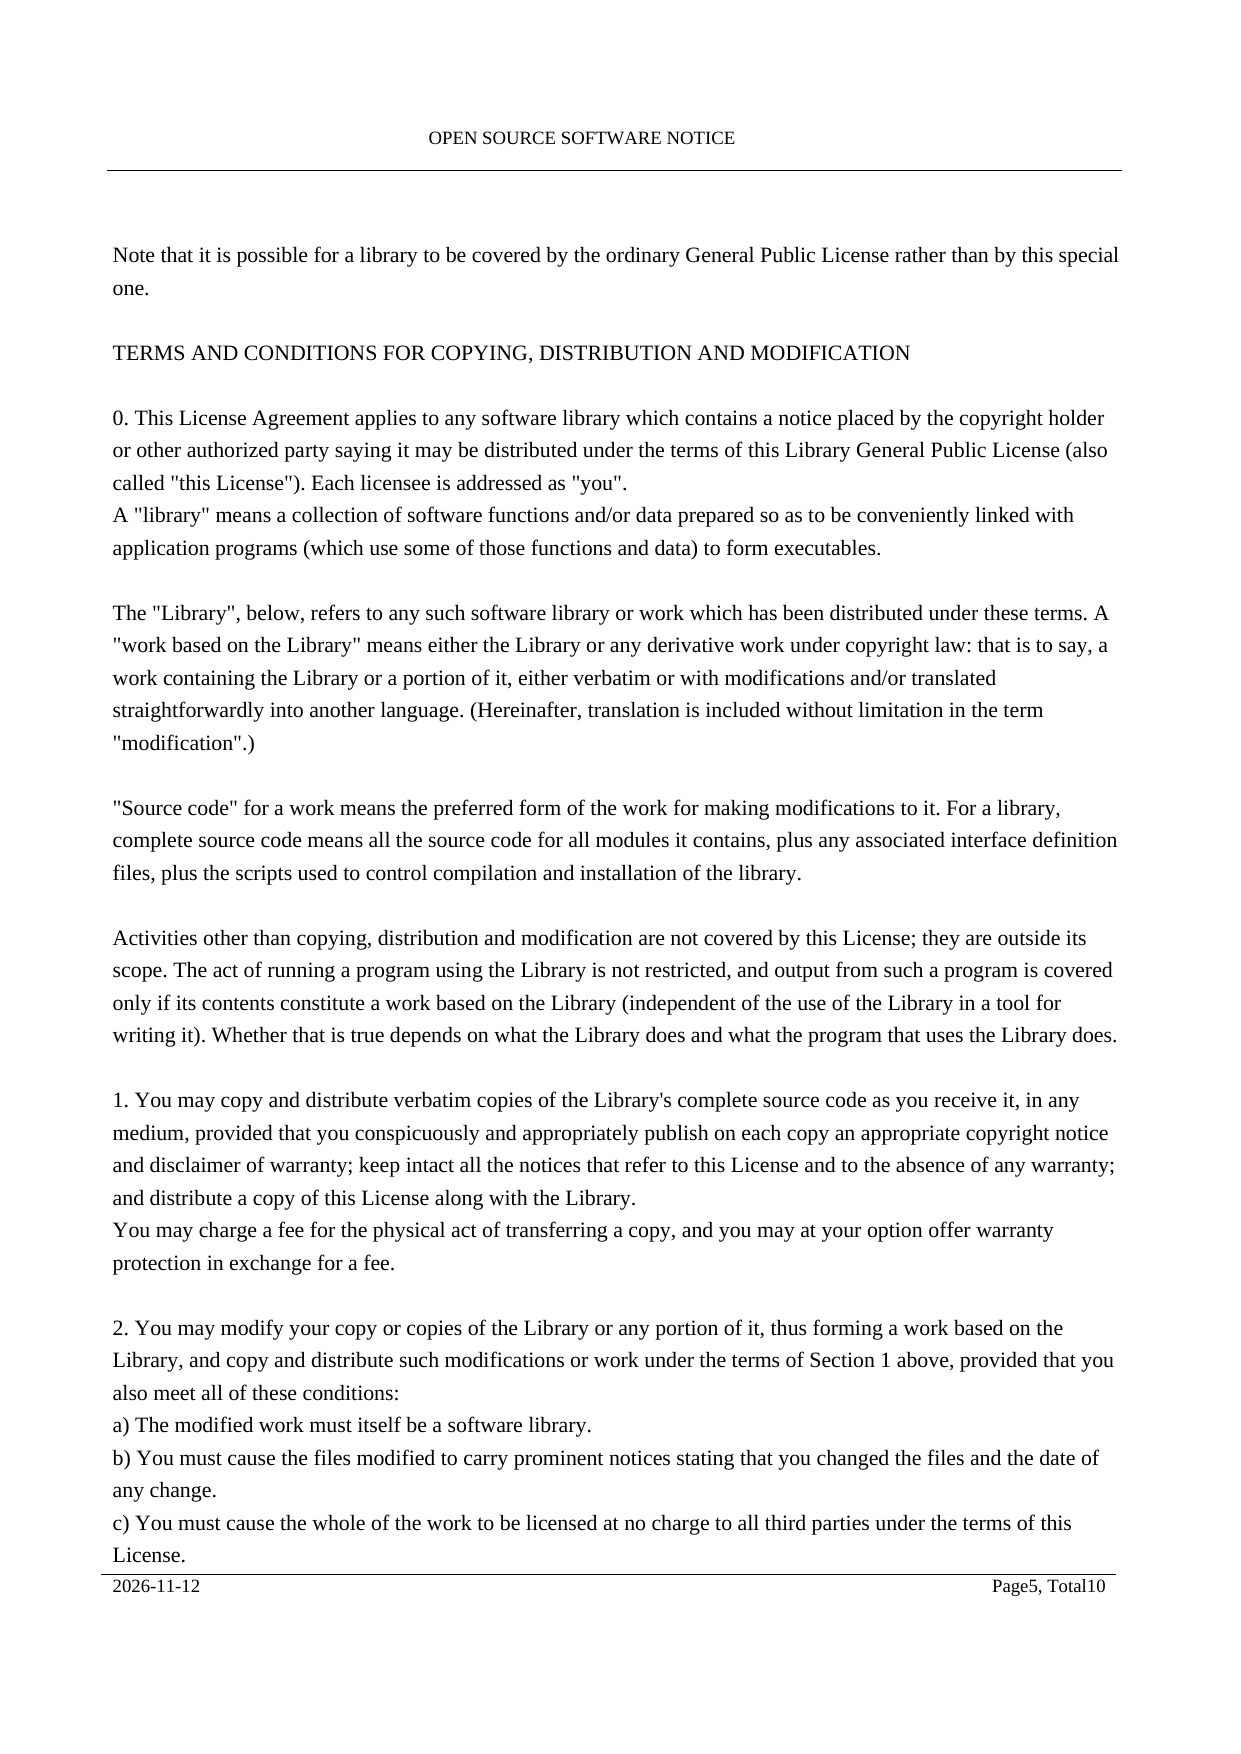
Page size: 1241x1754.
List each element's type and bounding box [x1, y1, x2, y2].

text [112, 206, 1128, 1571]
